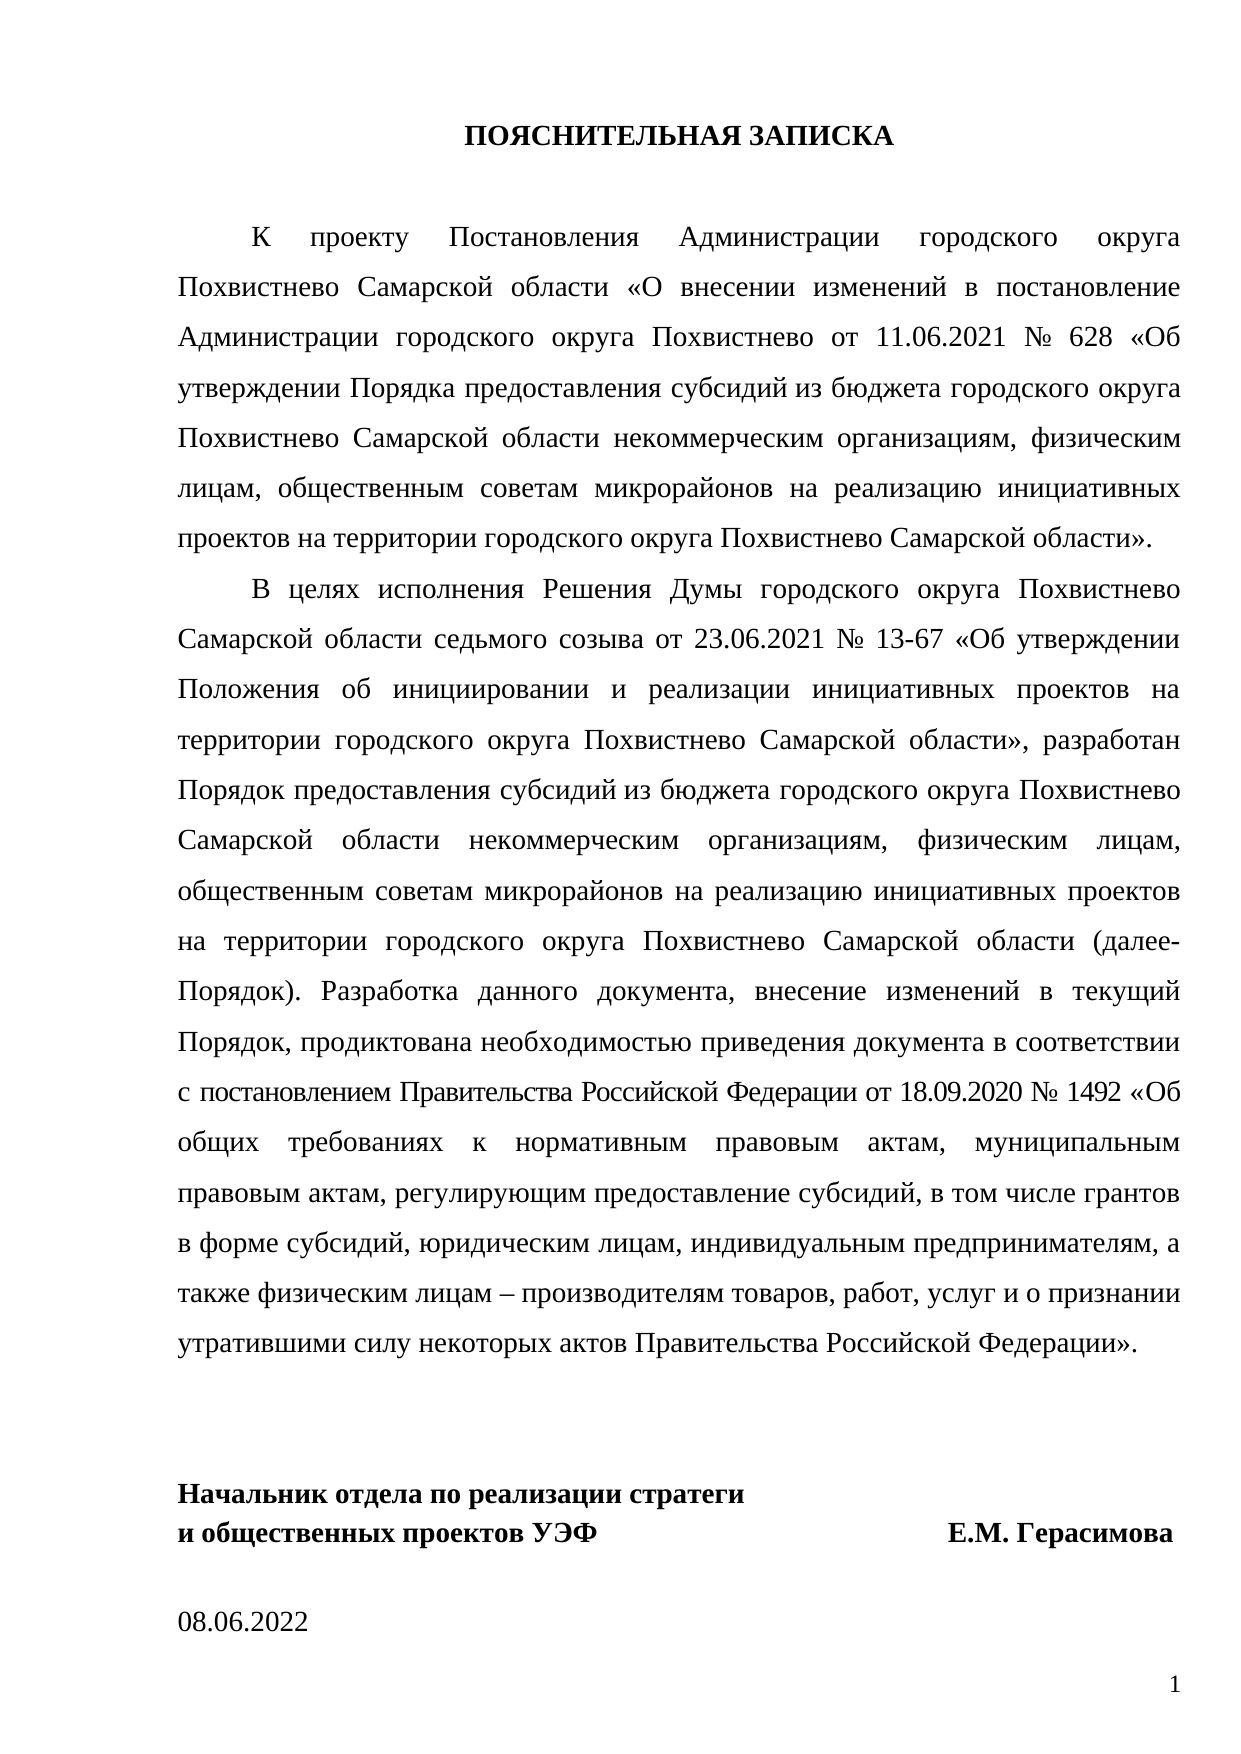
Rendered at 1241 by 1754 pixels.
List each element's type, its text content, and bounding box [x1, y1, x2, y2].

text ПОЯСНИТЕЛЬНАЯ ЗАПИСКА [177, 118, 1181, 152]
text и общественных проектов УЭФ Е.М. Герасимова [177, 1515, 1181, 1549]
text 08.06.2022 [177, 1604, 1181, 1637]
text Начальник отдела по реализации стратеги [177, 1477, 1181, 1510]
text К проекту Постановления Администрации городского округа Похвистнево Самарской области «О внесении изменений в постановление Администрации городского округа Похвистнево от 11.06.2021 № 628 «Об утверждении Порядка предоставления субсидий из бюджета городского округа Похвистнево Самарской области некоммерческим организациям, физическим лицам, общественным советам микрорайонов на реализацию инициативных проектов на территории городского округа Похвистнево Самарской области». [177, 219, 1181, 554]
text В целях исполнения Решения Думы городского округа Похвистнево Самарской области седьмого созыва от 23.06.2021 № 13-67 «Об утверждении Положения об инициировании и реализации инициативных проектов на территории городского округа Похвистнево Самарской области», разработан Порядок предоставления субсидий из бюджета городского округа Похвистнево Самарской области некоммерческим организациям, физическим лицам, общественным советам микрорайонов на реализацию инициативных проектов на территории городского округа Похвистнево Самарской области (далее-Порядок). Разработка данного документа, внесение изменений в текущий Порядок, продиктована необходимостью приведения документа в соответствии с постановлением Правительства Российской Федерации от 18.09.2020 № 1492 «Об общих требованиях к нормативным правовым актам, муниципальным правовым актам, регулирующим предоставление субсидий, в том числе грантов в форме субсидий, юридическим лицам, индивидуальным предпринимателям, а также физическим лицам – производителям товаров, работ, услуг и о признании утратившими силу некоторых актов Правительства Российской Федерации». [177, 571, 1181, 1359]
